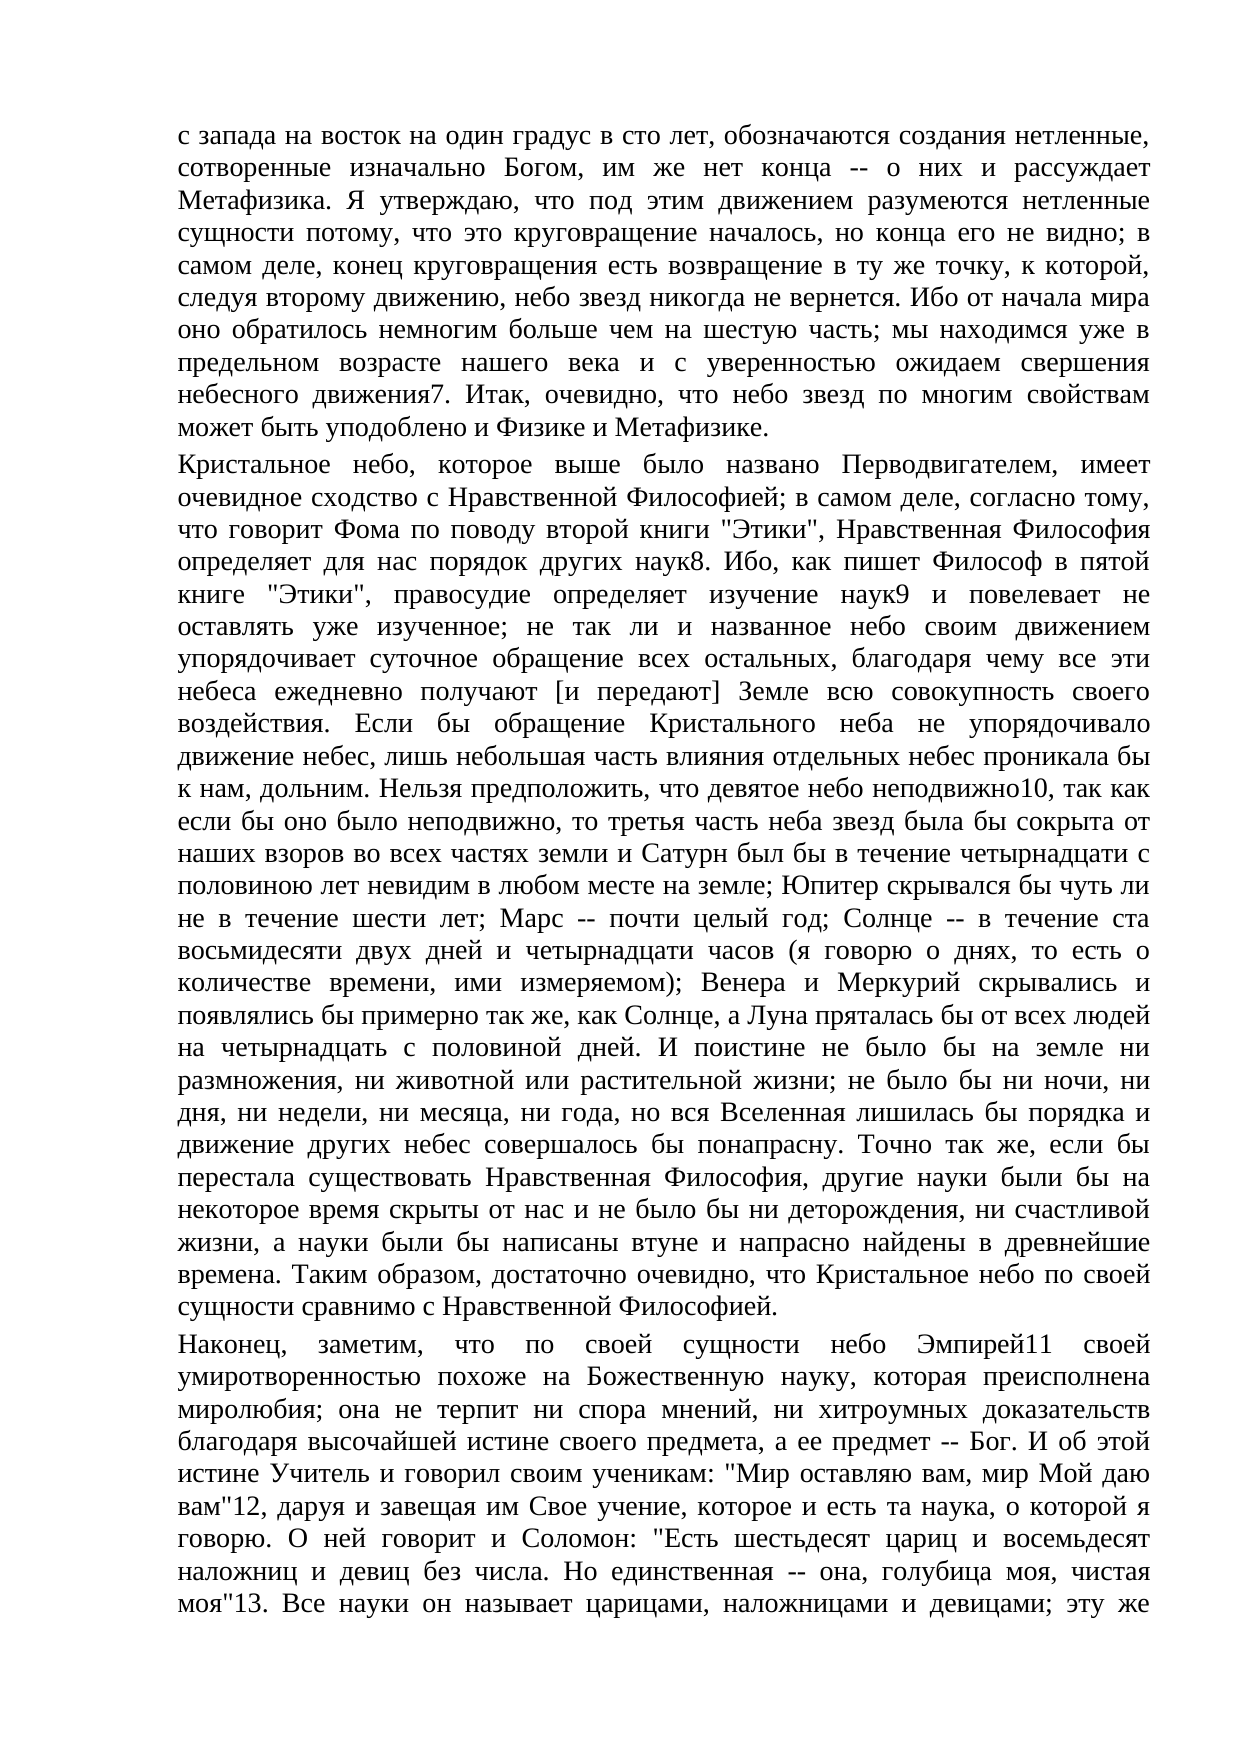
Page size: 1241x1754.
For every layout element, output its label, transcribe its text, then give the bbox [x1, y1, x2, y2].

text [177, 1327, 1152, 1618]
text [177, 118, 1152, 442]
text Кристальное небо, которое выше было названо Перводвигателем, имеет очевидное сходство с Нравственной Философией; в самом деле, согласно тому, что говорит Фома по поводу второй книги "Этики", Нравственная Философия определяет для нас порядок других наук8. Ибо, как пишет Философ в пятой книге "Этики", правосудие определяет изучение наук9 и повелевает не оставлять уже изученное; не так ли и названное небо своим движением упорядочивает суточное обращение всех остальных, благодаря чему все эти небеса ежедневно получают [и передают] Земле всю совокупность своего воздействия. Если бы обращение Кристального неба не упорядочивало движение небес, лишь небольшая часть влияния отдельных небес проникала бы к нам, дольним. Нельзя предположить, что девятое небо неподвижно10, так как если бы оно было неподвижно, то третья часть неба звезд была бы сокрыта от наших взоров во всех частях земли и Сатурн был бы в течение четырнадцати с половиною лет невидим в любом месте на земле; Юпитер скрывался бы чуть ли не в течение шести лет; Марс -- почти целый год; Солнце -- в течение ста восьмидесяти двух дней и четырнадцати часов (я говорю о днях, то есть о количестве времени, ими измеряемом); Венера и Меркурий скрывались и появлялись бы примерно так же, как Солнце, а Луна пряталась бы от всех людей на четырнадцать с половиной дней. И поистине не было бы на земле ни размножения, ни животной или растительной жизни; не было бы ни ночи, ни дня, ни недели, ни месяца, ни года, но вся Вселенная лишилась бы порядка и движение других небес совершалось бы понапрасну. Точно так же, если бы перестала существовать Нравственная Философия, другие науки были бы на некоторое время скрыты от нас и не было бы ни деторождения, ни счастливой жизни, а науки были бы написаны втуне и напрасно найдены в древнейшие времена. Таким образом, достаточно очевидно, что Кристальное небо по своей сущности сравнимо с Нравственной Философией. [177, 447, 1152, 1322]
